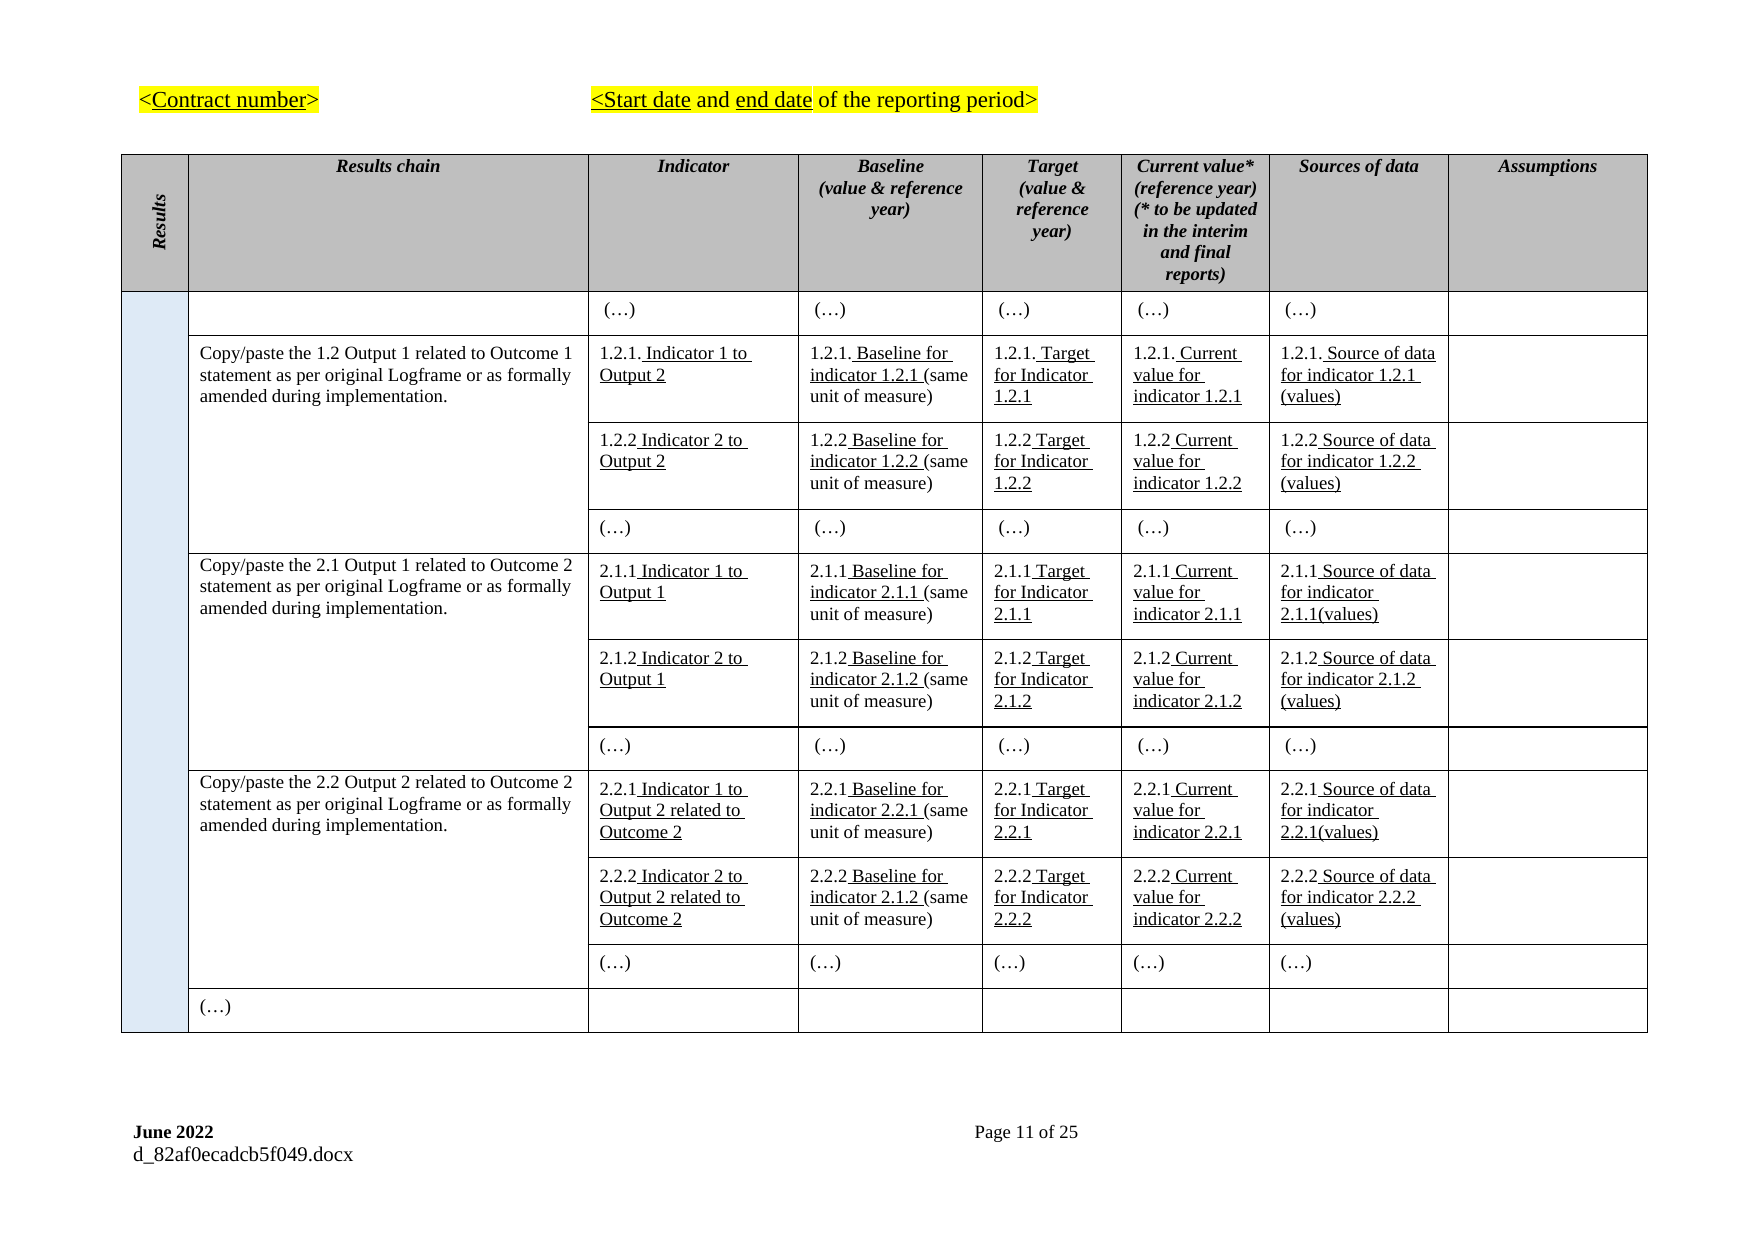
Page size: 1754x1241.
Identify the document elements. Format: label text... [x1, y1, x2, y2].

table_cell [1449, 858, 1647, 944]
table_cell [1449, 728, 1647, 770]
table_header Baseline (value & reference year) [799, 155, 982, 291]
table_cell (…) [589, 292, 798, 334]
table_cell (…) [983, 728, 1121, 770]
table_cell [1449, 510, 1647, 552]
table_cell 2.2.1 Indicator 1 to Output 2 related to Outcome 2 [589, 771, 798, 857]
table_cell [1270, 989, 1448, 1032]
table_cell [983, 989, 1121, 1032]
table_cell 2.1.2 Baseline for indicator 2.1.2 (same unit of measure) [799, 640, 982, 726]
table_cell 2.1.1 Indicator 1 to Output 1 [589, 554, 798, 639]
table_cell (…) [589, 728, 798, 770]
table_header Indicator [589, 155, 798, 291]
table_cell 1.2.2 Indicator 2 to Output 2 [589, 423, 798, 508]
table_cell 2.1.1 Target for Indicator 2.1.1 [983, 554, 1121, 639]
table_cell Copy/paste the 2.1 Output 1 related to Outcome 2 statement as per original Logframe or as formally amended during implementation. [189, 554, 588, 770]
table_cell 1.2.1. Current value for indicator 1.2.1 [1122, 336, 1269, 422]
table_cell 1.2.1. Target for Indicator 1.2.1 [983, 336, 1121, 422]
table_cell (…) [983, 510, 1121, 552]
table_cell [1449, 423, 1647, 508]
table_cell (…) [1270, 510, 1448, 552]
table_header Results chain [189, 155, 588, 291]
table_cell [589, 989, 798, 1032]
table_header Results [122, 155, 188, 291]
table_cell 2.2.1 Source of data for indicator 2.2.1(values) [1270, 771, 1448, 857]
table_cell (…) [1122, 510, 1269, 552]
table_cell [1449, 640, 1647, 726]
table_cell 2.2.2 Current value for indicator 2.2.2 [1122, 858, 1269, 944]
table_cell (…) [1270, 728, 1448, 770]
table_cell 2.2.1 Current value for indicator 2.2.1 [1122, 771, 1269, 857]
table_cell 2.2.2 Target for Indicator 2.2.2 [983, 858, 1121, 944]
table_cell (…) [799, 292, 982, 334]
table_cell [1122, 989, 1269, 1032]
table_cell [1449, 989, 1647, 1032]
table_cell 2.1.1 Source of data for indicator 2.1.1(values) [1270, 554, 1448, 639]
table_cell (…) [1270, 292, 1448, 334]
table_cell 1.2.2 Source of data for indicator 1.2.2 (values) [1270, 423, 1448, 508]
table_cell 1.2.2 Current value for indicator 1.2.2 [1122, 423, 1269, 508]
table_header Target (value & reference year) [983, 155, 1121, 291]
table_cell 1.2.1. Baseline for indicator 1.2.1 (same unit of measure) [799, 336, 982, 422]
table_cell 1.2.2 Target for Indicator 1.2.2 [983, 423, 1121, 508]
table_cell (…) [589, 945, 798, 988]
table_cell (…) [589, 510, 798, 552]
table_cell 2.2.1 Baseline for indicator 2.2.1 (same unit of measure) [799, 771, 982, 857]
table_cell Copy/paste the 2.2 Output 2 related to Outcome 2 statement as per original Logframe or as formally amended during implementation. [189, 771, 588, 988]
table_cell 2.2.1 Target for Indicator 2.2.1 [983, 771, 1121, 857]
table_cell (…) [799, 728, 982, 770]
table_cell 2.2.2 Indicator 2 to Output 2 related to Outcome 2 [589, 858, 798, 944]
table_cell (…) [983, 292, 1121, 334]
table_cell 2.2.2 Baseline for indicator 2.1.2 (same unit of measure) [799, 858, 982, 944]
table_cell Copy/paste the 1.2 Output 1 related to Outcome 1 statement as per original Logframe or as formally amended during implementation. [189, 336, 588, 552]
table_cell [1449, 336, 1647, 422]
table_cell [1449, 554, 1647, 639]
table_cell 1.2.1. Source of data for indicator 1.2.1 (values) [1270, 336, 1448, 422]
table_cell (…) [189, 989, 588, 1032]
table_cell [1449, 771, 1647, 857]
table_cell 1.2.1. Indicator 1 to Output 2 [589, 336, 798, 422]
table_cell 2.1.2 Indicator 2 to Output 1 [589, 640, 798, 726]
table_cell 2.2.2 Source of data for indicator 2.2.2 (values) [1270, 858, 1448, 944]
table_cell 2.1.2 Source of data for indicator 2.1.2 (values) [1270, 640, 1448, 726]
table_cell 2.1.1 Current value for indicator 2.1.1 [1122, 554, 1269, 639]
table_cell (…) [1122, 292, 1269, 334]
table_cell (…) [1270, 945, 1448, 988]
table_cell [799, 989, 982, 1032]
table_header Sources of data [1270, 155, 1448, 291]
table_cell (…) [799, 510, 982, 552]
table_header Current value* (reference year) (* to be updated in the interim and final reports) [1122, 155, 1269, 291]
table_cell (…) [799, 945, 982, 988]
table_cell (…) [1122, 945, 1269, 988]
table_cell (…) [983, 945, 1121, 988]
table_cell 2.1.2 Current value for indicator 2.1.2 [1122, 640, 1269, 726]
table_cell 1.2.2 Baseline for indicator 1.2.2 (same unit of measure) [799, 423, 982, 508]
table_cell [1449, 945, 1647, 988]
table_cell 2.1.2 Target for Indicator 2.1.2 [983, 640, 1121, 726]
table_cell [1449, 292, 1647, 334]
table_cell (…) [1122, 728, 1269, 770]
table_header Assumptions [1449, 155, 1647, 291]
table_cell 2.1.1 Baseline for indicator 2.1.1 (same unit of measure) [799, 554, 982, 639]
